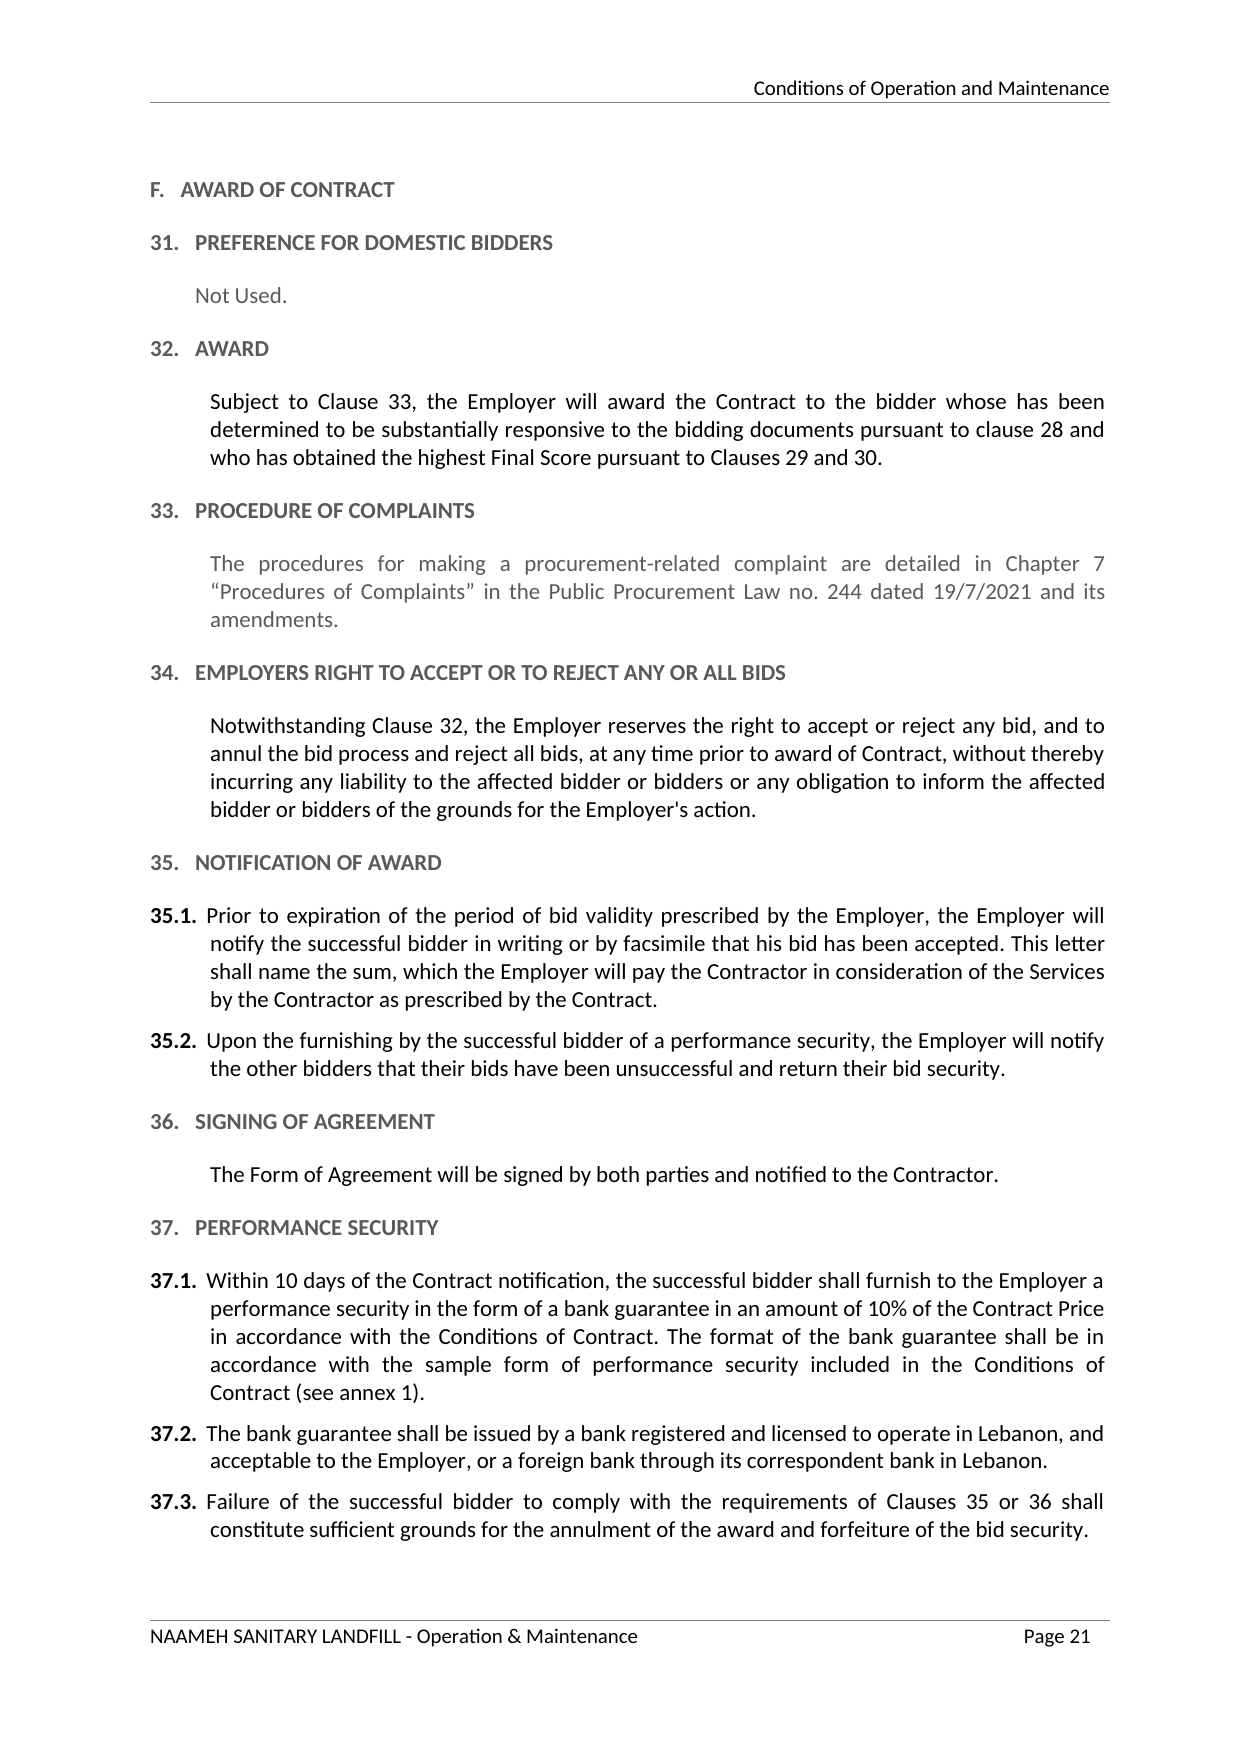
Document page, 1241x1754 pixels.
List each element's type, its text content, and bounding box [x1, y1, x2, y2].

subtitle AWARD [150, 334, 1110, 362]
subtitle NOTIFICATION OF AWARD [150, 848, 1110, 876]
subtitle PROCEDURE OF COMPLAINTS [150, 496, 1110, 524]
subtitle The bank guarantee shall be issued by a bank registered and licensed to operate in Lebanon, and acceptable to the Employer, or a foreign bank through its correspondent bank in Lebanon. [150, 1419, 1107, 1475]
subtitle Within 10 days of the Contract notification, the successful bidder shall furnish to the Employer a performance security in the form of a bank guarantee in an amount of 10% of the Contract Price in accordance with the Conditions of Contract. The format of the bank guarantee shall be in accordance with the sample form of performance security included in the Conditions of Contract (see annex 1). [150, 1266, 1107, 1406]
subtitle EMPLOYERS RIGHT TO ACCEPT OR TO REJECT ANY OR ALL BIDS [150, 658, 1110, 686]
subtitle PERFORMANCE SECURITY [150, 1213, 1110, 1241]
subtitle The Form of Agreement will be signed by both parties and notified to the Contractor. [210, 1160, 1107, 1188]
subtitle F. AWARD OF CONTRACT [150, 175, 1110, 203]
subtitle Failure of the successful bidder to comply with the requirements of Clauses 35 or 36 shall constitute sufficient grounds for the annulment of the award and forfeiture of the bid security. [150, 1487, 1107, 1543]
subtitle Upon the furnishing by the successful bidder of a performance security, the Employer will notify the other bidders that their bids have been unsuccessful and return their bid security. [150, 1026, 1107, 1082]
subtitle Prior to expiration of the period of bid validity prescribed by the Employer, the Employer will notify the successful bidder in writing or by facsimile that his bid has been accepted. This letter shall name the sum, which the Employer will pay the Contractor in consideration of the Services by the Contractor as prescribed by the Contract. [150, 901, 1107, 1013]
text Not Used. [195, 281, 1110, 309]
subtitle SIGNING OF AGREEMENT [150, 1107, 1110, 1135]
subtitle The procedures for making a procurement-related complaint are detailed in Chapter 7 “Procedures of Complaints” in the Public Procurement Law no. 244 dated 19/7/2021 and its amendments. [210, 549, 1107, 633]
subtitle Notwithstanding Clause 32, the Employer reserves the right to accept or reject any bid, and to annul the bid process and reject all bids, at any time prior to award of Contract, without thereby incurring any liability to the affected bidder or bidders or any obligation to inform the affected bidder or bidders of the grounds for the Employer's action. [210, 711, 1107, 823]
subtitle Subject to Clause 33, the Employer will award the Contract to the bidder whose has been determined to be substantially responsive to the bidding documents pursuant to clause 28 and who has obtained the highest Final Score pursuant to Clauses 29 and 30. [210, 387, 1107, 471]
subtitle PREFERENCE FOR DOMESTIC BIDDERS [150, 228, 1110, 256]
